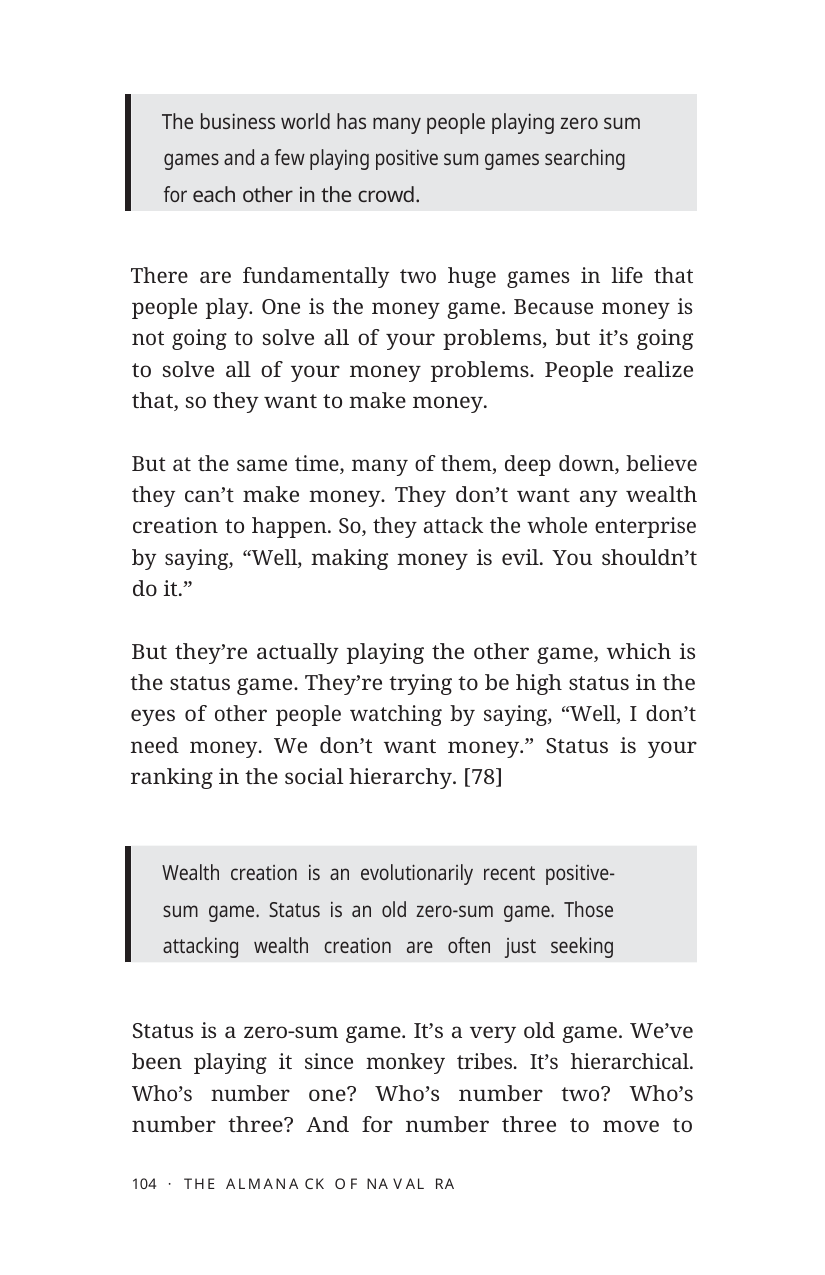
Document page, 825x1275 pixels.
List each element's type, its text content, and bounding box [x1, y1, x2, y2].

text There are fundamentally two huge games in life that people play. One is the money game. Because money is not going to solve all of your problems, but it’s going to solve all of your money problems. People realize that, so they want to make money. [130, 261, 694, 414]
text But at the same time, many of them, deep down, believe they can’t make money. They don’t want any wealth creation to happen. So, they attack the whole enterprise by saying, “Well, making money is evil. You shouldn’t do it.” [131, 449, 697, 602]
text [132, 1016, 694, 1138]
text But they’re actually playing the other game, which is the status game. They’re trying to be high status in the eyes of other people watching by saying, “Well, I don’t need money. We don’t want money.” Status is your ranking in the social hierarchy. [78] [130, 637, 697, 791]
